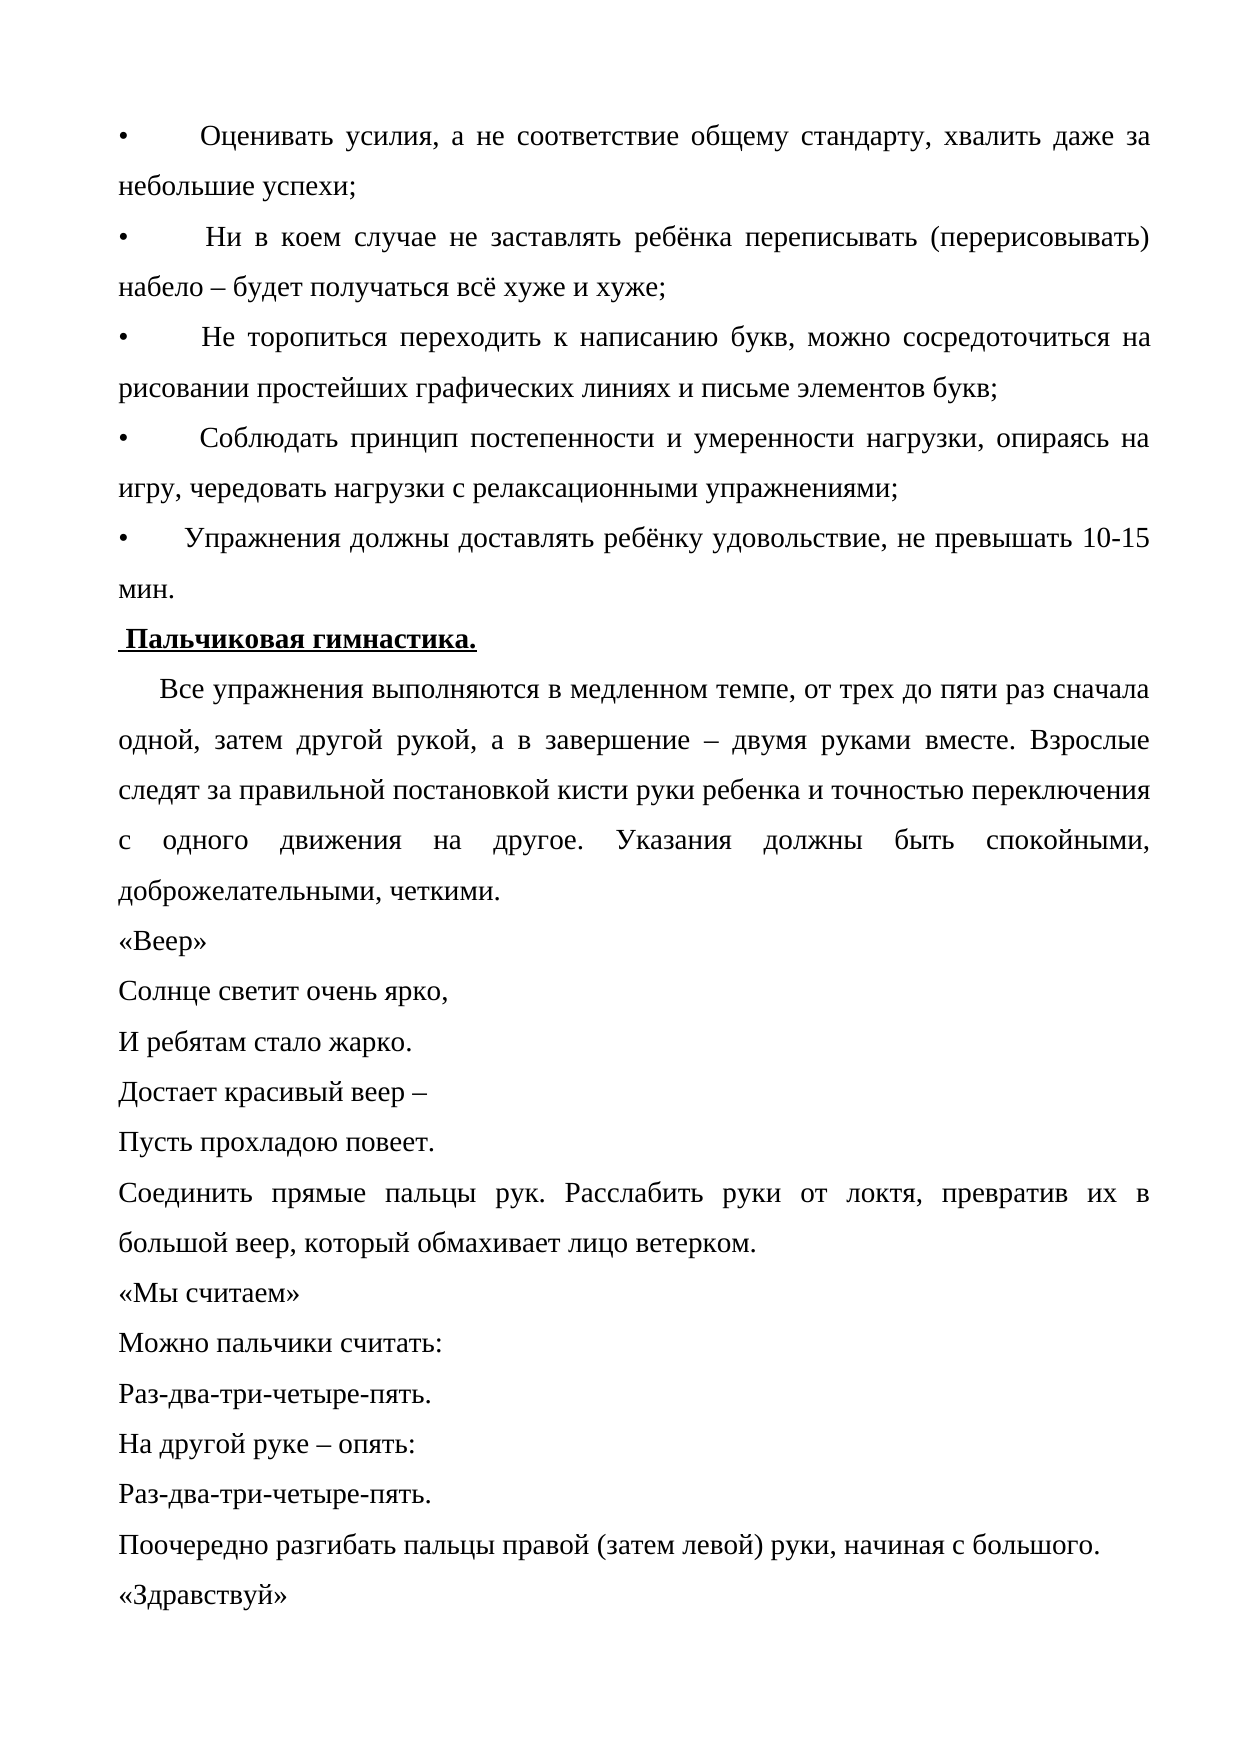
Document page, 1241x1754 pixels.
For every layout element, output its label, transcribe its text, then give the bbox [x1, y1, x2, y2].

text Солнце светит очень ярко, [118, 973, 1152, 1007]
text • Соблюдать принцип постепенности и умеренности нагрузки, опираясь на игру, чередовать нагрузки с релаксационными упражнениями; [118, 420, 1152, 504]
text Пальчиковая гимнастика. [118, 621, 1152, 655]
text Все упражнения выполняются в медленном темпе, от трех до пяти раз сначала одной, затем другой рукой, а в завершение – двумя руками вместе. Взрослые следят за правильной постановкой кисти руки ребенка и точностью переключения с одного движения на другое. Указания должны быть спокойными, доброжелательными, четкими. [118, 672, 1152, 906]
text «Мы считаем» [118, 1275, 1152, 1309]
text • Ни в коем случае не заставлять ребёнка переписывать (перерисовывать) набело – будет получаться всё хуже и хуже; [118, 219, 1152, 303]
text «Здравствуй» [118, 1577, 1152, 1611]
text Соединить прямые пальцы рук. Расслабить руки от локтя, превратив их в большой веер, который обмахивает лицо ветерком. [118, 1175, 1152, 1258]
text «Веер» [118, 923, 1152, 957]
text Раз-два-три-четыре-пять. [118, 1477, 1152, 1510]
text Пусть прохладою повеет. [118, 1124, 1152, 1158]
text • Оценивать усилия, а не соответствие общему стандарту, хвалить даже за небольшие успехи; [118, 118, 1152, 202]
text Можно пальчики считать: [118, 1326, 1152, 1359]
text • Упражнения должны доставлять ребёнку удовольствие, не превышать 10-15 мин. [118, 521, 1152, 604]
text И ребятам стало жарко. [118, 1024, 1152, 1057]
text • Не торопиться переходить к написанию букв, можно сосредоточиться на рисовании простейших графических линиях и письме элементов букв; [118, 319, 1152, 403]
text Достает красивый веер – [118, 1074, 1152, 1108]
text Раз-два-три-четыре-пять. [118, 1376, 1152, 1409]
text Поочередно разгибать пальцы правой (затем левой) руки, начиная с большого. [118, 1527, 1152, 1560]
text На другой руке – опять: [118, 1426, 1152, 1460]
